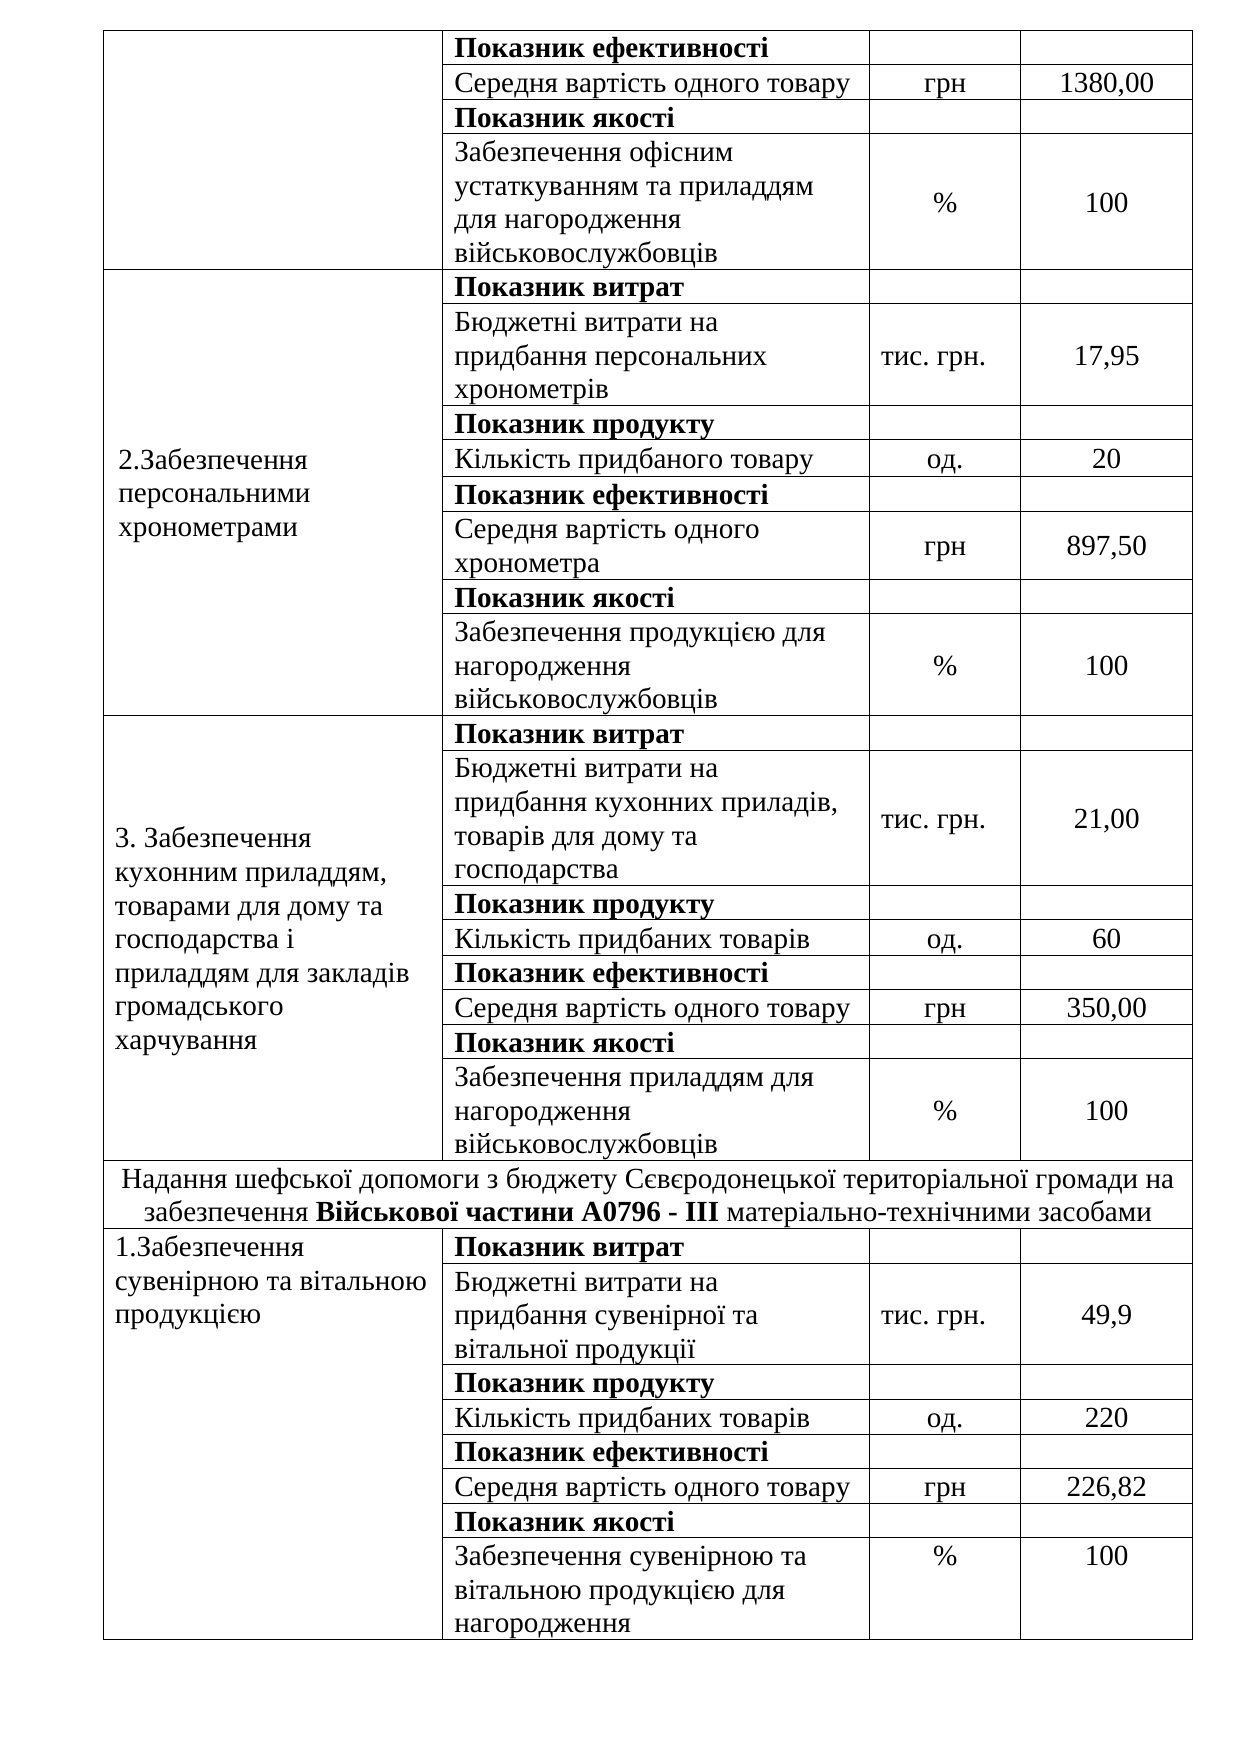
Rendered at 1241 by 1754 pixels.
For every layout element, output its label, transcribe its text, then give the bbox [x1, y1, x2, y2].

table_cell Показник ефективності [443, 31, 869, 64]
table_cell 100 [1021, 1538, 1192, 1639]
table_cell [870, 956, 1020, 989]
table_cell тис. грн. [870, 304, 1020, 405]
table_cell 100 [1021, 1059, 1192, 1160]
table_cell Бюджетні витрати на придбання кухонних приладів, товарів для дому та господарства [443, 751, 869, 885]
table_cell Показник витрат [443, 716, 869, 749]
table_cell грн [870, 65, 1020, 99]
table_cell Показник якості [443, 580, 869, 613]
table_cell 20 [1021, 440, 1192, 476]
table_cell 100 [1021, 134, 1192, 268]
table_cell [1021, 1025, 1192, 1058]
table_cell [1021, 1229, 1192, 1263]
table_cell % [870, 1059, 1020, 1160]
table_cell % [870, 1538, 1020, 1639]
table_cell [1021, 100, 1192, 133]
table_cell [870, 406, 1020, 439]
table_cell [1021, 1435, 1192, 1468]
table_cell 60 [1021, 920, 1192, 954]
table_cell грн [870, 990, 1020, 1024]
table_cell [443, 1538, 869, 1639]
table_cell од. [870, 1400, 1020, 1433]
table_cell грн [870, 512, 1020, 579]
table_cell Показник ефективності [443, 1435, 869, 1468]
table_cell од. [870, 440, 1020, 476]
table_cell Середня вартість одного товару [443, 1469, 869, 1503]
table_cell од. [870, 920, 1020, 954]
table_cell Показник продукту [443, 406, 869, 439]
table_cell % [870, 134, 1020, 268]
table_cell Показник ефективності [443, 477, 869, 511]
table_cell Забезпечення приладдям для нагородження військовослужбовців [443, 1059, 869, 1160]
table_cell [870, 1504, 1020, 1537]
table_cell [870, 477, 1020, 511]
table_cell 3. Забезпечення кухонним приладдям, товарами для дому та господарства і приладдям для закладів громадського харчування [104, 716, 442, 1160]
table_cell [870, 716, 1020, 749]
table_cell Кількість придбаних товарів [443, 920, 869, 954]
table_cell [870, 886, 1020, 919]
table_cell Показник продукту [443, 886, 869, 919]
table_cell Середня вартість одного товару [443, 990, 869, 1024]
table_cell Середня вартість одного хронометра [443, 512, 869, 579]
table_cell Забезпечення офісним устаткуванням та приладдям для нагородження військовослужбовців [443, 134, 869, 268]
table_cell Забезпечення продукцією для нагородження військовослужбовців [443, 614, 869, 715]
table_cell [1021, 31, 1192, 64]
table_cell 897,50 [1021, 512, 1192, 579]
table_cell % [870, 614, 1020, 715]
table_cell Показник ефективності [443, 956, 869, 989]
table_cell Кількість придбаного товару [443, 440, 869, 476]
table_cell [870, 31, 1020, 64]
table_cell Надання шефської допомоги з бюджету Сєвєродонецької територіальної громади на забезпечення Військової частини А0796 - III матеріально-технічними засобами [104, 1161, 1192, 1228]
table_cell 100 [1021, 614, 1192, 715]
table_cell 1380,00 [1021, 65, 1192, 99]
table_cell [870, 580, 1020, 613]
table_cell 17,95 [1021, 304, 1192, 405]
table_cell [1021, 477, 1192, 511]
table_cell [870, 100, 1020, 133]
table_cell Кількість придбаних товарів [443, 1400, 869, 1433]
table_cell [1021, 1504, 1192, 1537]
table_cell [1021, 270, 1192, 303]
table_cell тис. грн. [870, 751, 1020, 885]
table_cell 226,82 [1021, 1469, 1192, 1503]
table_cell [1021, 956, 1192, 989]
table_cell 220 [1021, 1400, 1192, 1433]
table_cell 21,00 [1021, 751, 1192, 885]
table_cell Показник якості [443, 1504, 869, 1537]
table_cell [870, 1025, 1020, 1058]
table_cell грн [870, 1469, 1020, 1503]
table_cell [1021, 1365, 1192, 1399]
table_cell [870, 1365, 1020, 1399]
table_cell Показник якості [443, 1025, 869, 1058]
table_cell [870, 1435, 1020, 1468]
table_cell [1021, 406, 1192, 439]
table_cell 350,00 [1021, 990, 1192, 1024]
table_cell [1021, 716, 1192, 749]
table_cell 2.Забезпечення персональними хронометрами [104, 270, 442, 715]
table_cell Показник якості [443, 100, 869, 133]
table_cell Показник витрат [443, 270, 869, 303]
table_cell Бюджетні витрати на придбання сувенірної та вітальної продукції [443, 1264, 869, 1364]
table_cell Показник витрат [443, 1229, 869, 1263]
table_cell [1021, 580, 1192, 613]
table_cell Показник продукту [443, 1365, 869, 1399]
table_cell Середня вартість одного товару [443, 65, 869, 99]
table_cell [870, 270, 1020, 303]
table_cell тис. грн. [870, 1264, 1020, 1364]
table_cell 49,9 [1021, 1264, 1192, 1364]
table_cell [870, 1229, 1020, 1263]
table_cell Бюджетні витрати на придбання персональних хронометрів [443, 304, 869, 405]
table_cell [1021, 886, 1192, 919]
table_cell 1.Забезпечення сувенірною та вітальною продукцією [104, 1229, 442, 1639]
